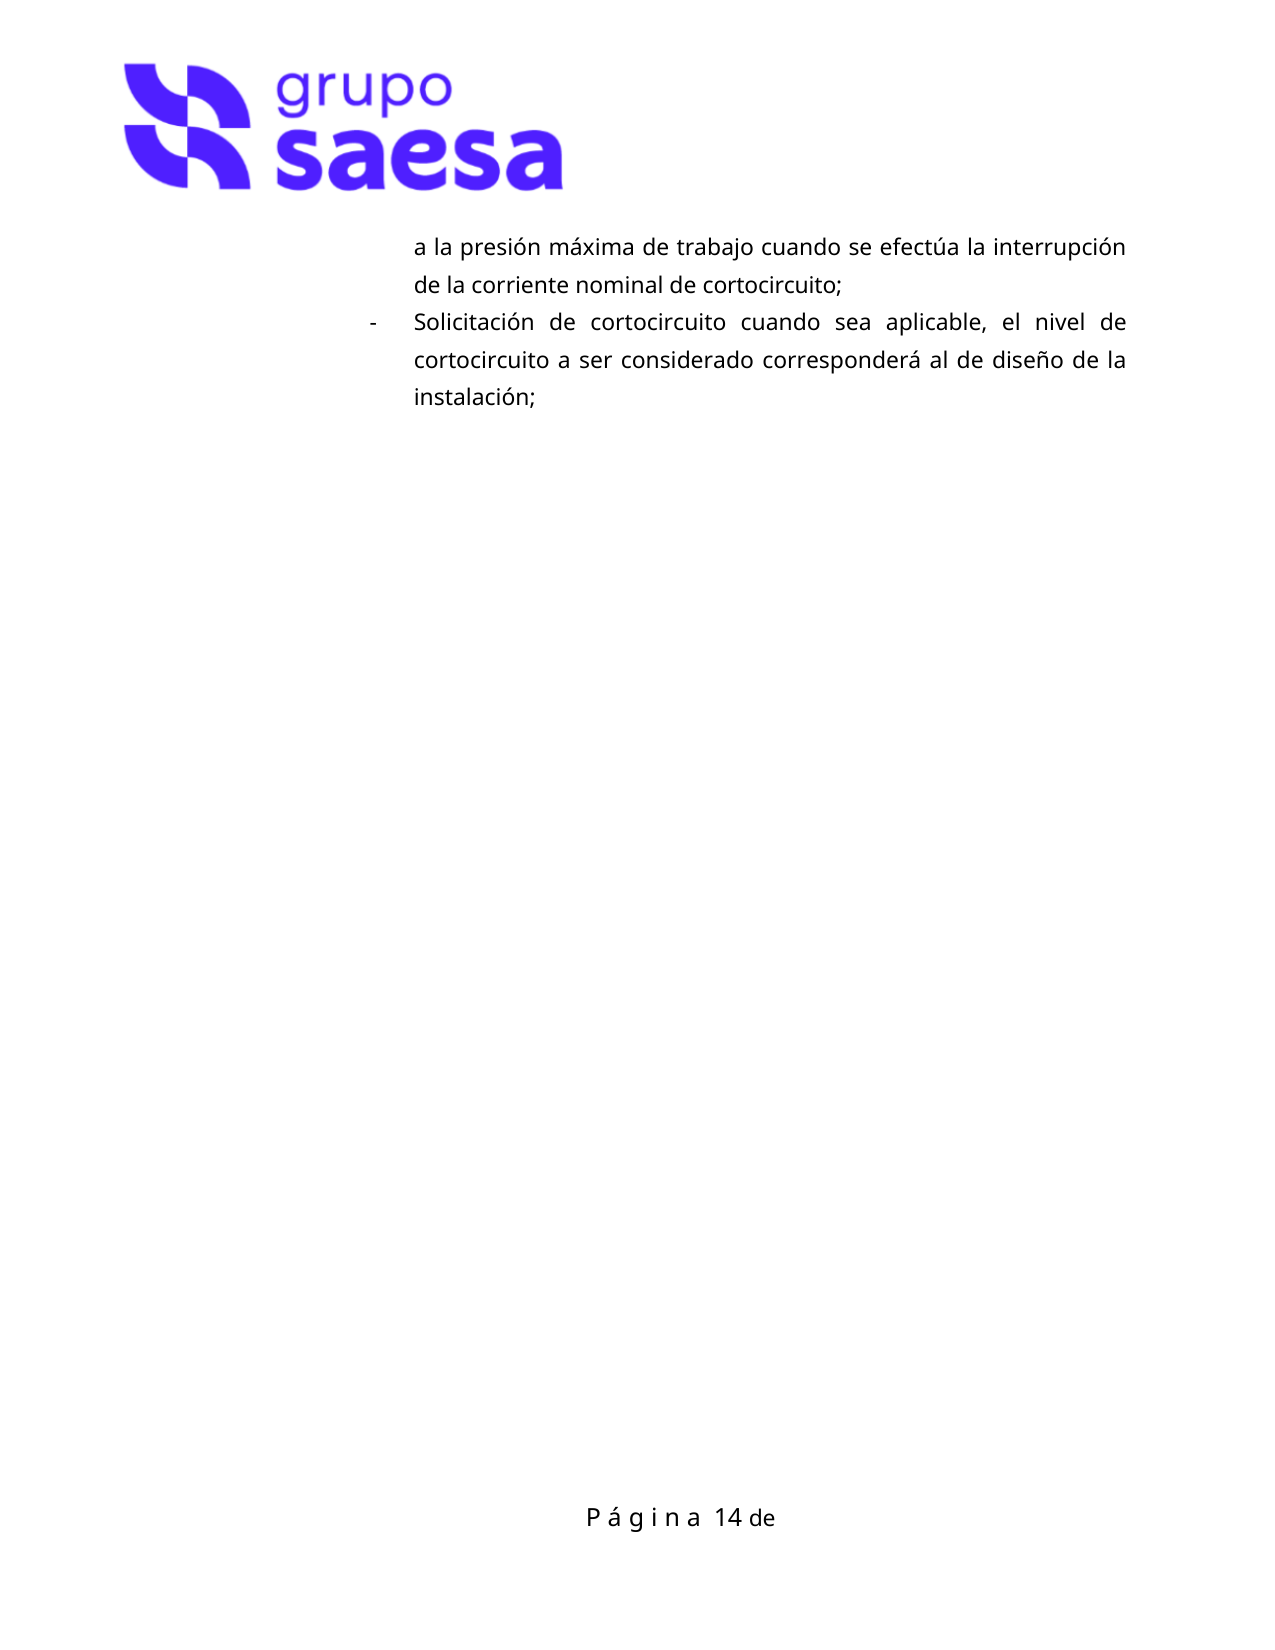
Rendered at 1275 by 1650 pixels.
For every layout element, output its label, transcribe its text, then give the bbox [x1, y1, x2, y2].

picture [112, 54, 569, 195]
list Solicitación de cortocircuito cuando sea aplicable, el nivel de cortocircuito a ser considerado corresponderá al de diseño de la instalación; [369, 306, 1127, 412]
